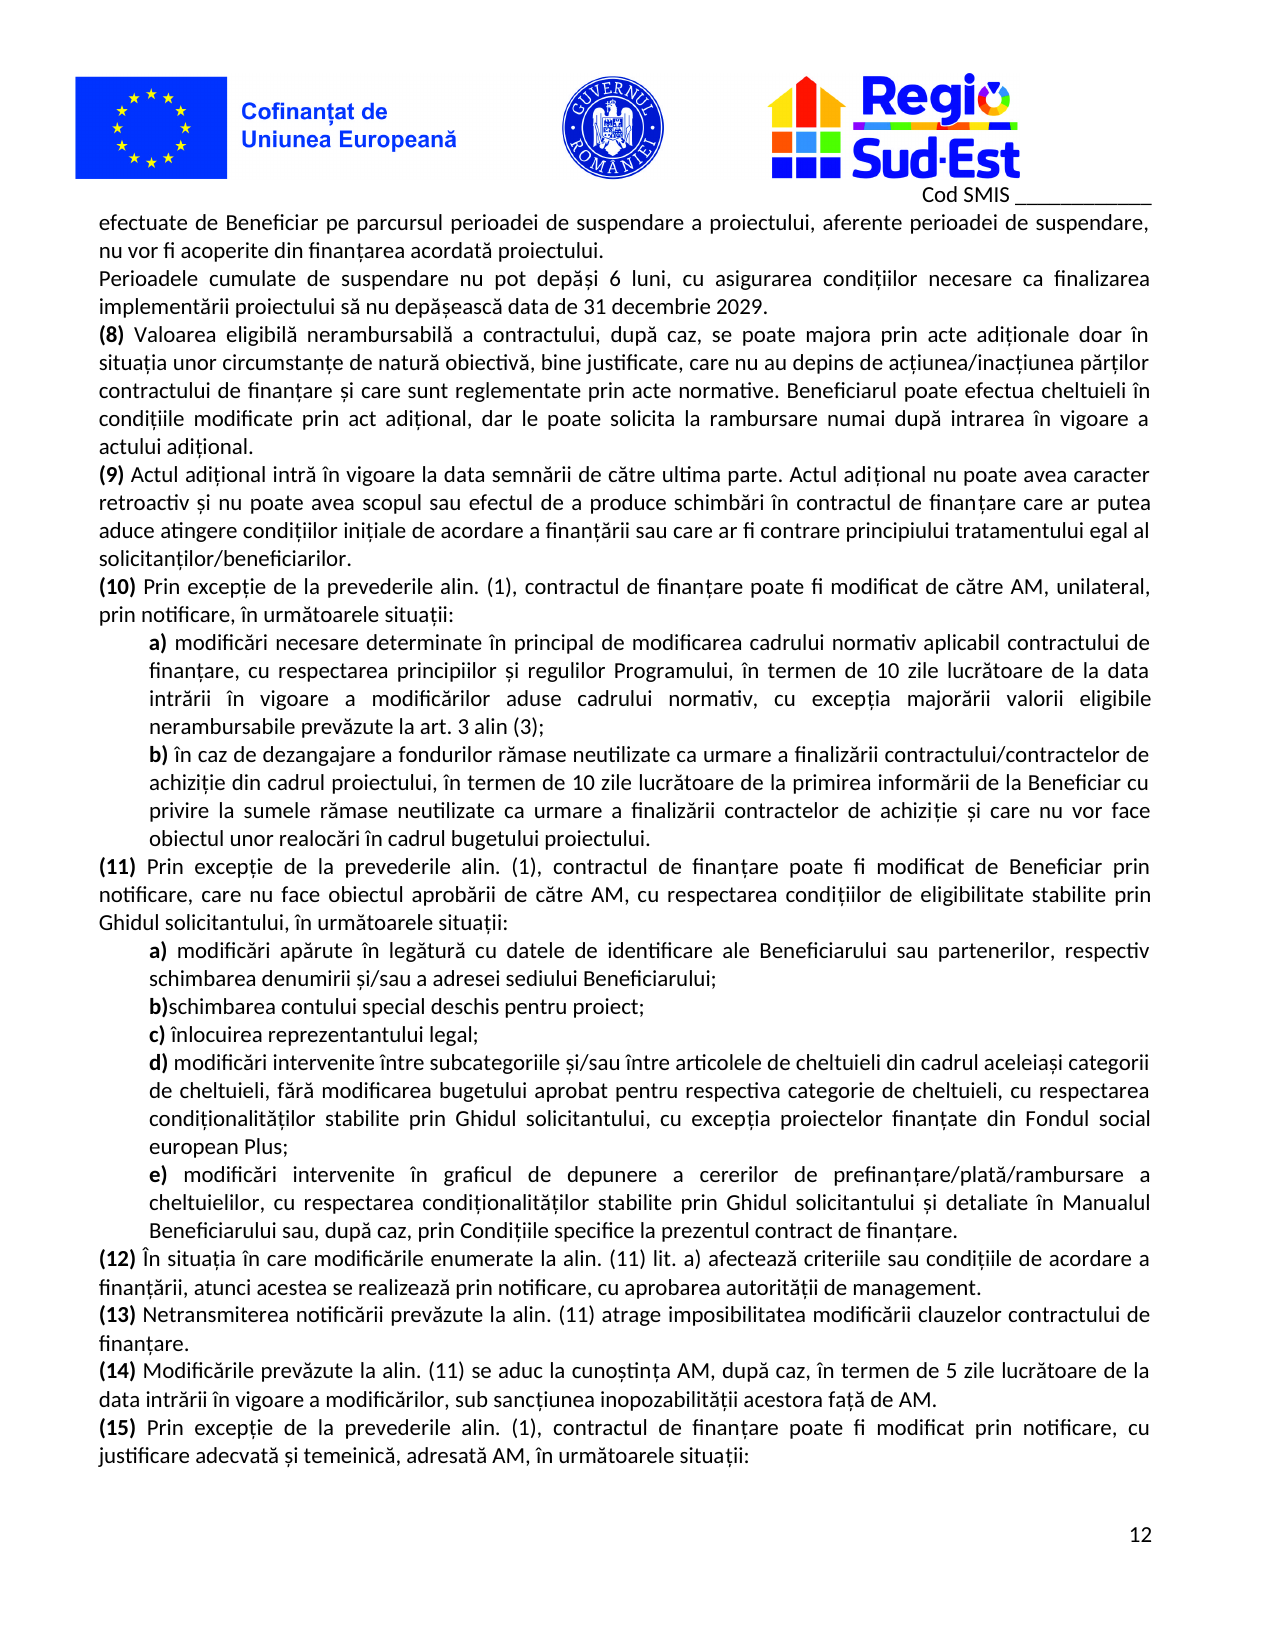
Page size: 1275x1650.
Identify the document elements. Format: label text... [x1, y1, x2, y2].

text e) modificări intervenite în graficul de depunere a cererilor de prefinanţare/plată/rambursare a cheltuielilor, cu respectarea condiţionalităţilor stabilite prin Ghidul solicitantului şi detaliate în Manualul Beneficiarului sau, după caz, prin Condiţiile specifice la prezentul contract de finanţare. [149, 1161, 1152, 1244]
text (13) Netransmiterea notificării prevăzute la alin. (11) atrage imposibilitatea modificării clauzelor contractului de finanţare. [98, 1301, 1152, 1357]
text (9) Actul adițional intră în vigoare la data semnării de către ultima parte. Actul adiţional nu poate avea caracter retroactiv şi nu poate avea scopul sau efectul de a produce schimbări în contractul de finanţare care ar putea aduce atingere condiţiilor iniţiale de acordare a finanţării sau care ar fi contrare principiului tratamentului egal al solicitanţilor/beneficiarilor. [98, 460, 1152, 572]
text (14) Modificările prevăzute la alin. (11) se aduc la cunoştinţa AM, după caz, în termen de 5 zile lucrătoare de la data intrării în vigoare a modificărilor, sub sancţiunea inopozabilităţii acestora faţă de AM. [98, 1357, 1152, 1413]
text b)schimbarea contului special deschis pentru proiect; [149, 992, 1152, 1020]
text a) modificări necesare determinate în principal de modificarea cadrului normativ aplicabil contractului de finanţare, cu respectarea principiilor şi regulilor Programului, în termen de 10 zile lucrătoare de la data intrării în vigoare a modificărilor aduse cadrului normativ, cu excepţia majorării valorii eligibile nerambursabile prevăzute la art. 3 alin (3); [149, 628, 1152, 740]
text a) modificări apărute în legătură cu datele de identificare ale Beneficiarului sau partenerilor, respectiv schimbarea denumirii şi/sau a adresei sediului Beneficiarului; [149, 936, 1152, 992]
text (12) În situația în care modificările enumerate la alin. (11) lit. a) afectează criteriile sau condițiile de acordare a finanțării, atunci acestea se realizează prin notificare, cu aprobarea autorității de management. [98, 1244, 1152, 1301]
text (8) Valoarea eligibilă nerambursabilă a contractului, după caz, se poate majora prin acte adiționale doar în situația unor circumstanțe de natură obiectivă, bine justificate, care nu au depins de acțiunea/inacțiunea părților contractului de finanțare și care sunt reglementate prin acte normative. Beneficiarul poate efectua cheltuieli în condițiile modificate prin act adițional, dar le poate solicita la rambursare numai după intrarea în vigoare a actului adițional. [98, 320, 1152, 460]
text (15) Prin excepţie de la prevederile alin. (1), contractul de finanţare poate fi modificat prin notificare, cu justificare adecvată şi temeinică, adresată AM, în următoarele situaţii: [98, 1413, 1152, 1469]
text (10) Prin excepţie de la prevederile alin. (1), contractul de finanţare poate fi modificat de către AM, unilateral, prin notificare, în următoarele situaţii: [98, 572, 1152, 628]
text d) modificări intervenite între subcategoriile şi/sau între articolele de cheltuieli din cadrul aceleiaşi categorii de cheltuieli, fără modificarea bugetului aprobat pentru respectiva categorie de cheltuieli, cu respectarea condiţionalităţilor stabilite prin Ghidul solicitantului, cu excepţia proiectelor finanţate din Fondul social european Plus; [149, 1048, 1152, 1161]
text c) înlocuirea reprezentantului legal; [149, 1020, 1152, 1048]
text (11) Prin excepţie de la prevederile alin. (1), contractul de finanţare poate fi modificat de Beneficiar prin notificare, care nu face obiectul aprobării de către AM, cu respectarea condiţiilor de eligibilitate stabilite prin Ghidul solicitantului, în următoarele situaţii: [98, 852, 1152, 936]
text b) în caz de dezangajare a fondurilor rămase neutilizate ca urmare a finalizării contractului/contractelor de achiziţie din cadrul proiectului, în termen de 10 zile lucrătoare de la primirea informării de la Beneficiar cu privire la sumele rămase neutilizate ca urmare a finalizării contractelor de achiziţie şi care nu vor face obiectul unor realocări în cadrul bugetului proiectului. [149, 740, 1152, 852]
picture [75, 73, 1020, 180]
text Perioadele cumulate de suspendare nu pot depăși 6 luni, cu asigurarea condițiilor necesare ca finalizarea implementării proiectului să nu depășească data de 31 decembrie 2029. [98, 264, 1152, 320]
